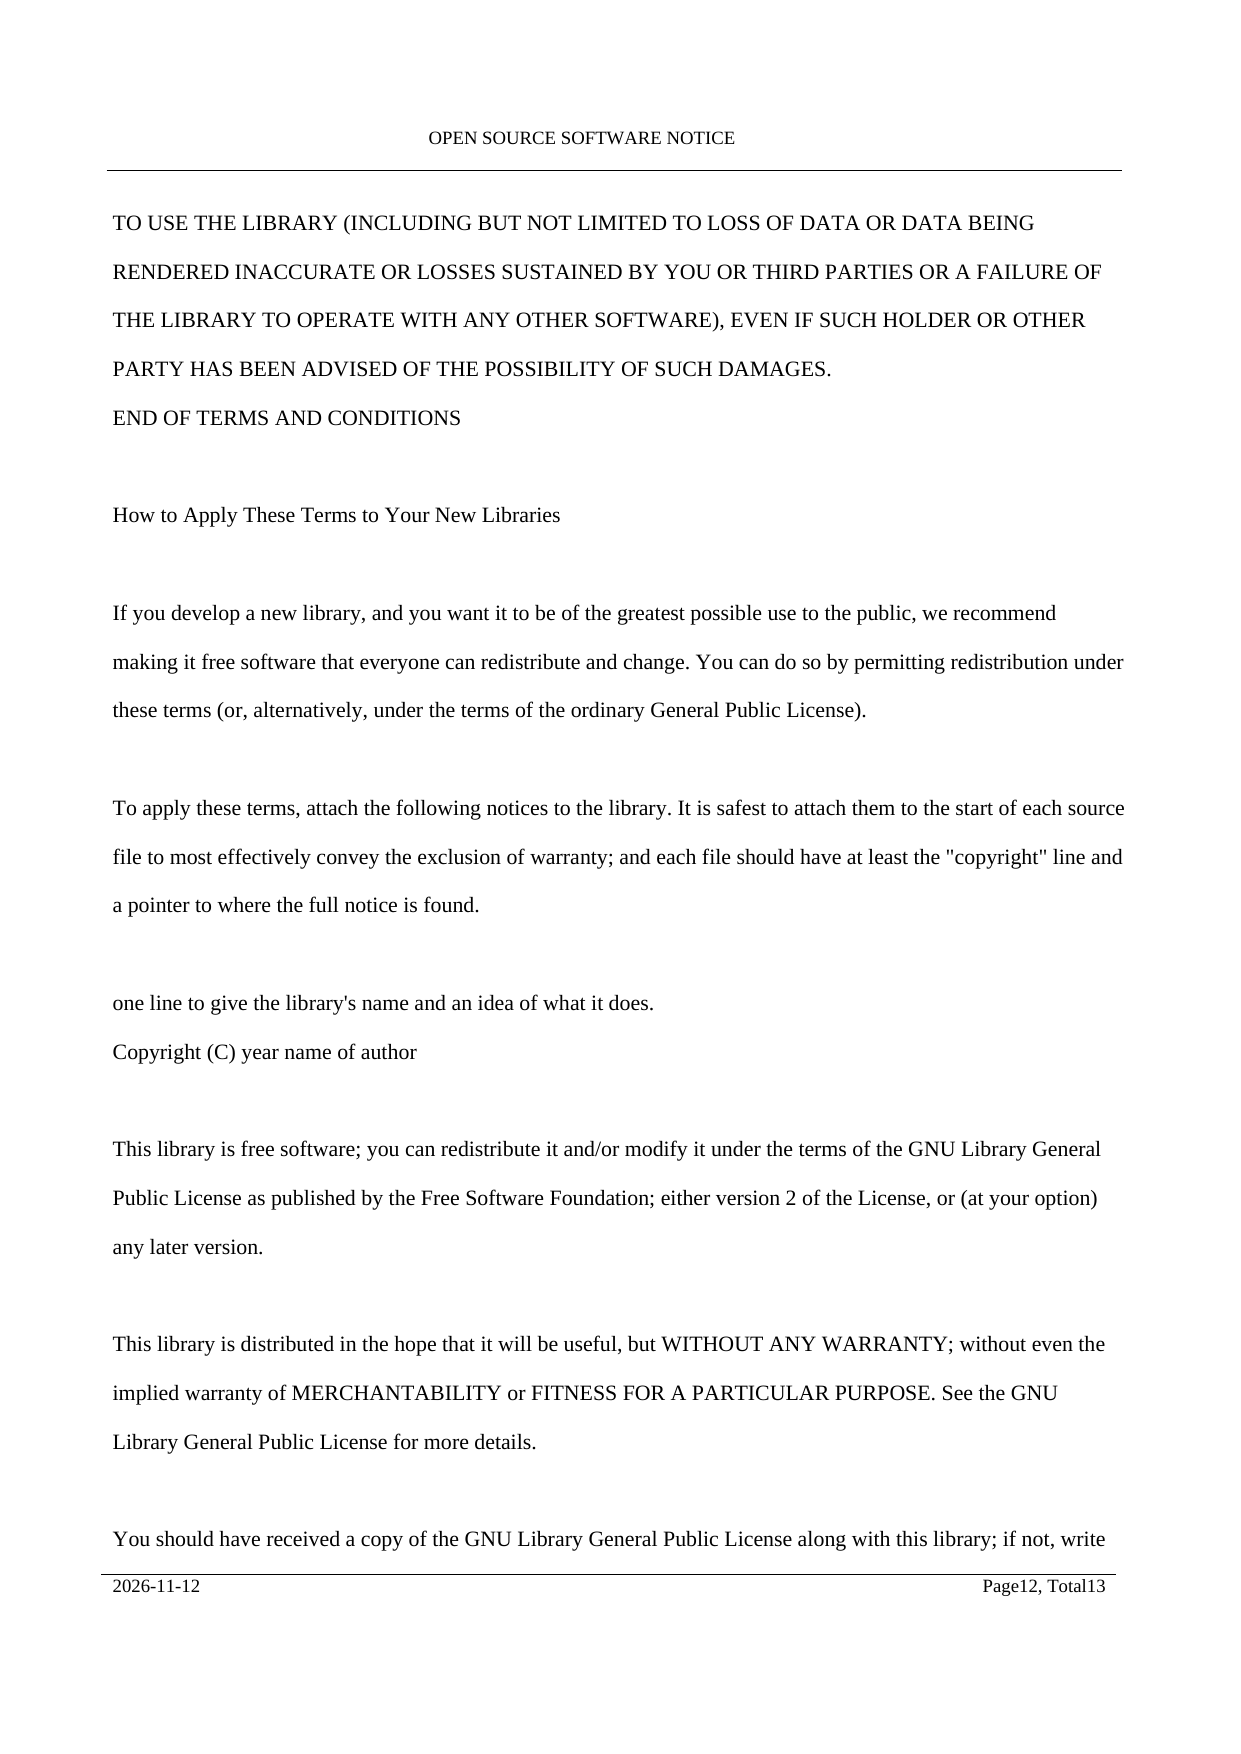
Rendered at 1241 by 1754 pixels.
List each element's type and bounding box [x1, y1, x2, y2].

text [112, 206, 1128, 1555]
